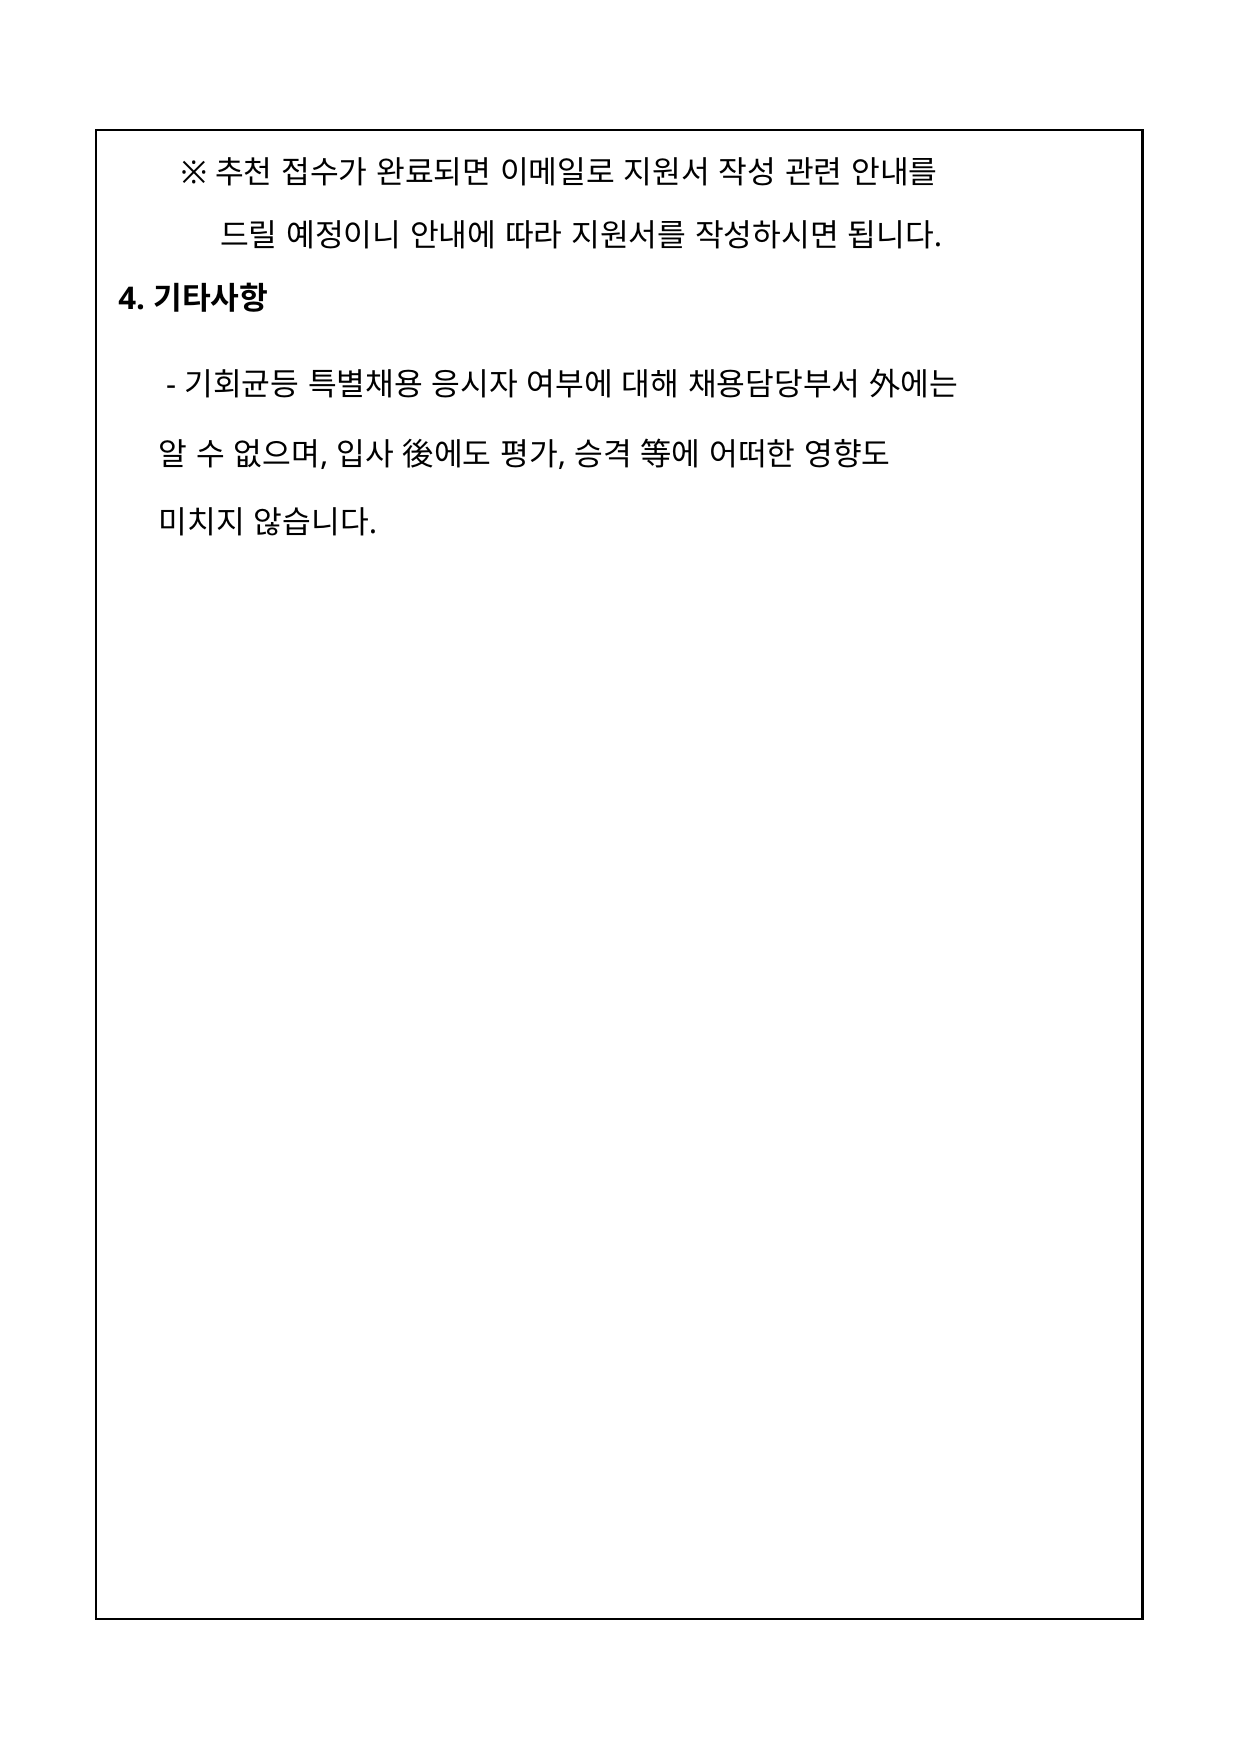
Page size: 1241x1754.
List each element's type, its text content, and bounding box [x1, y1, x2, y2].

text ※ 추천 접수가 완료되면 이메일로 지원서 작성 관련 안내를 [118, 148, 1122, 193]
text 미치지 않습니다. [118, 498, 1122, 543]
text 드릴 예정이니 안내에 따라 지원서를 작성하시면 됩니다. [118, 210, 1122, 256]
text - 기회균등 특별채용 응시자 여부에 대해 채용담당부서 外에는 [103, 359, 1122, 404]
text 4. 기타사항 [118, 273, 1122, 318]
text 알 수 없으며, 입사 後에도 평가, 승격 等에 어떠한 영향도 [118, 429, 1122, 475]
